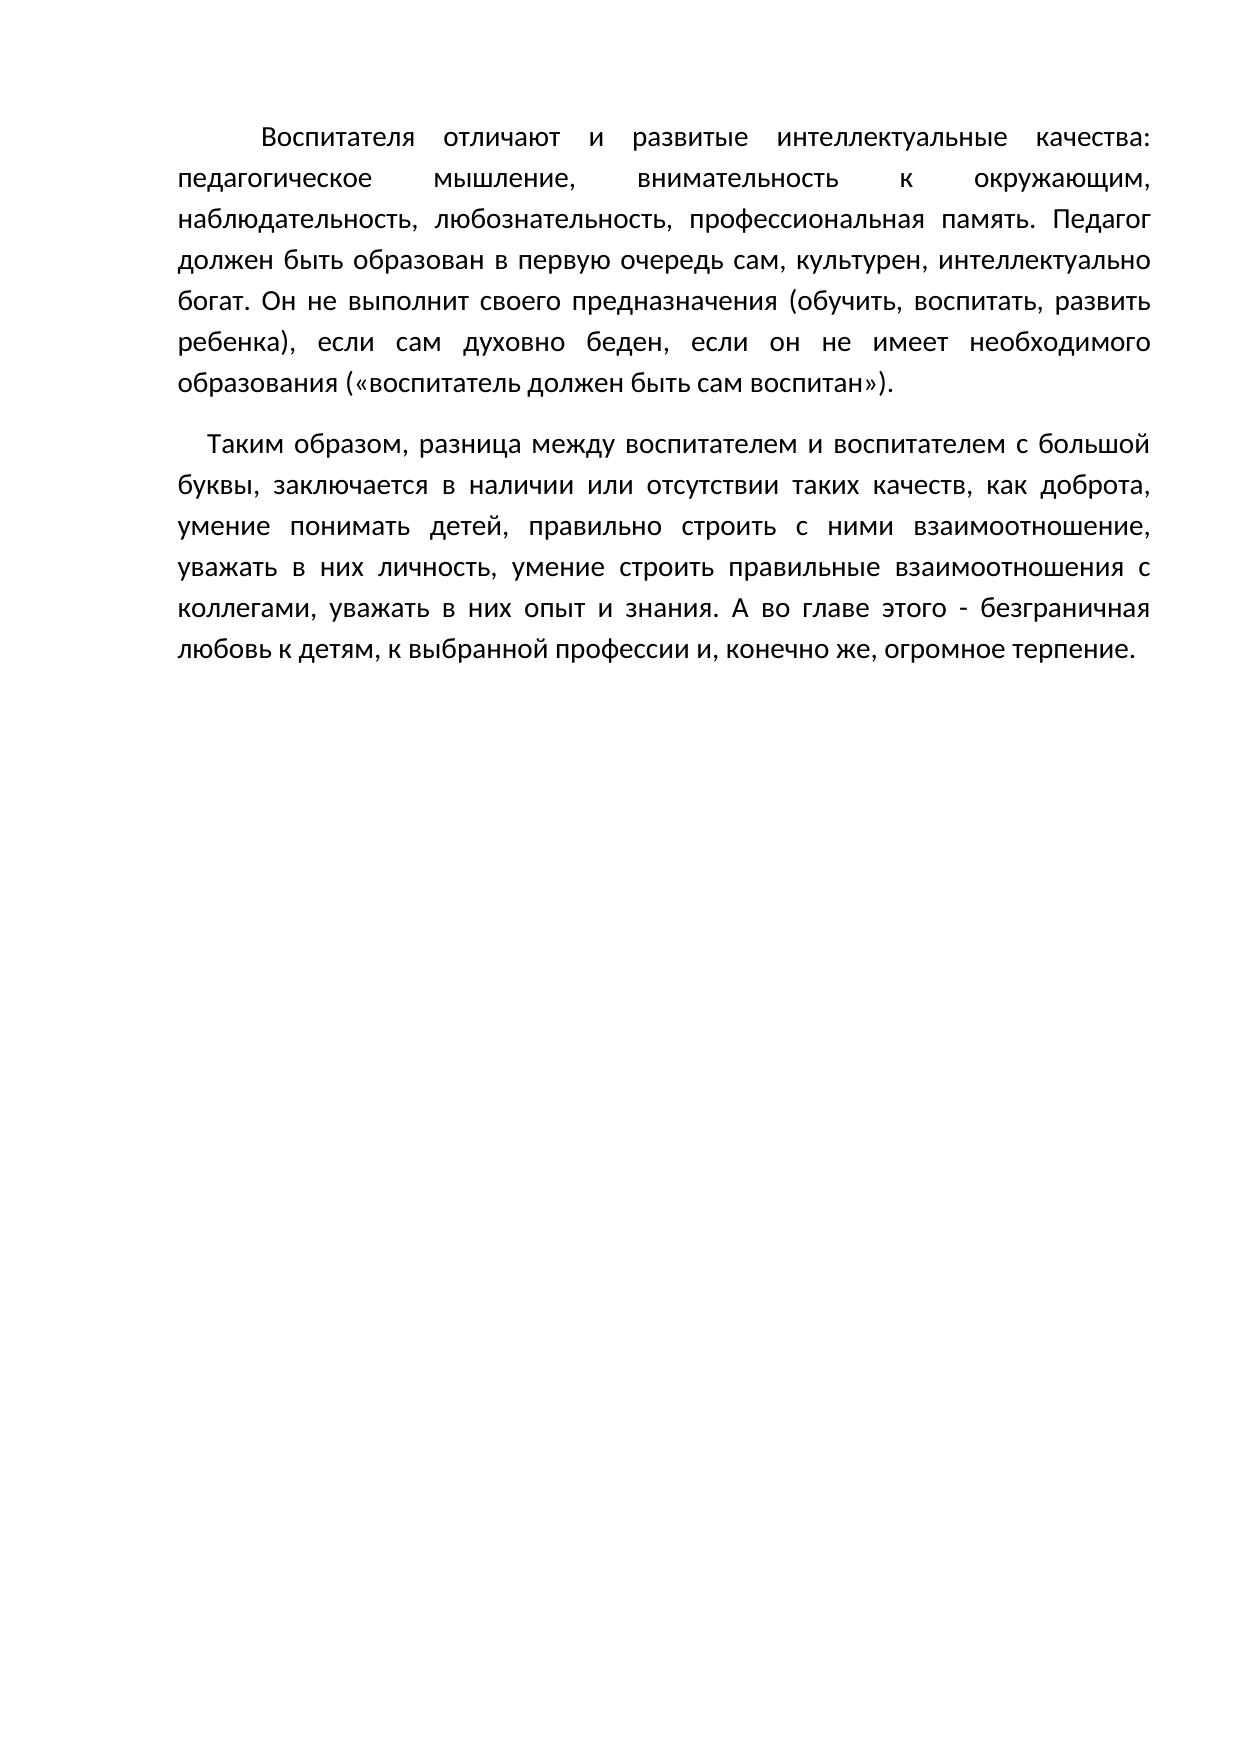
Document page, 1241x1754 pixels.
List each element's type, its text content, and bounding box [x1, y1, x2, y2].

text Таким образом, разница между воспитателем и воспитателем с большой буквы, заключается в наличии или отсутствии таких качеств, как доброта, умение понимать детей, правильно строить с ними взаимоотношение, уважать в них личность, умение строить правильные взаимоотношения с коллегами, уважать в них опыт и знания. А во главе этого - безграничная любовь к детям, к выбранной профессии и, конечно же, огромное терпение. [177, 426, 1152, 666]
text Воспитателя отличают и развитые интеллектуальные качества: педагогическое мышление, внимательность к окружающим, наблюдательность, любознательность, профессиональная память. Педагог должен быть образован в первую очередь сам, культурен, интеллектуально богат. Он не выполнит своего предназначения (обучить, воспитать, развить ребенка), если сам духовно беден, если он не имеет необходимого образования («воспитатель должен быть сам воспитан»). [177, 118, 1152, 399]
